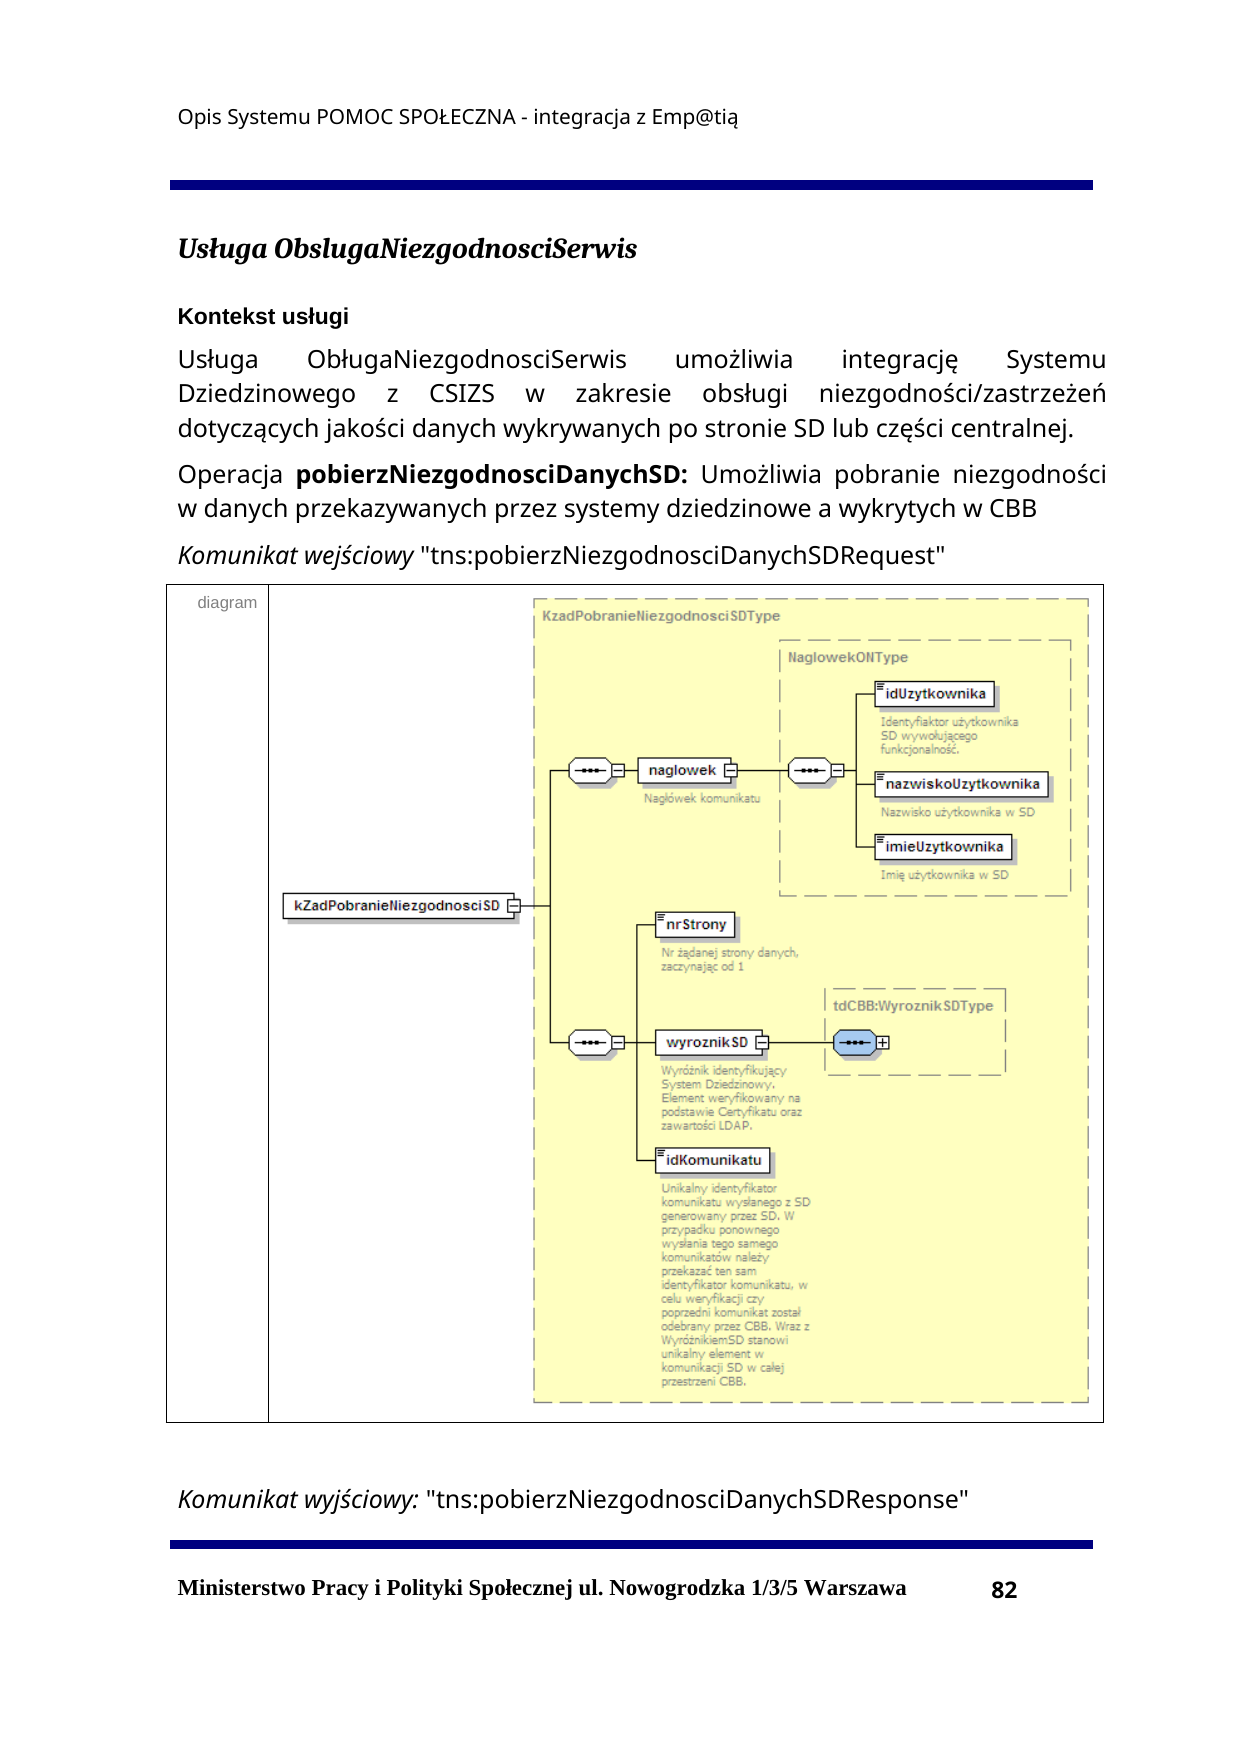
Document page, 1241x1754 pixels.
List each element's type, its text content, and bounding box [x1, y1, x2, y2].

table_header [269, 585, 1103, 1422]
text Komunikat wyjściowy: "tns:pobierzNiezgodnosciDanychSDResponse" [177, 1482, 1107, 1516]
list Kontekst usługi [177, 303, 1107, 329]
text Usługa ObslugaNiezgodnosciSerwis [177, 232, 1107, 266]
text Usługa ObługaNiezgodnosciSerwis umożliwia integrację Systemu Dziedzinowego z CSIZS w zakresie obsługi niezgodności/zastrzeżeń dotyczących jakości danych wykrywanych po stronie SD lub części centralnej. [177, 342, 1107, 444]
text Komunikat wejściowy "tns:pobierzNiezgodnosciDanychSDRequest" [177, 537, 1107, 571]
text Operacja pobierzNiezgodnosciDanychSD: Umożliwia pobranie niezgodności w danych przekazywanych przez systemy dziedzinowe a wykrytych w CBB [177, 457, 1107, 525]
picture [279, 592, 1094, 1407]
table_header diagram [167, 585, 268, 1422]
